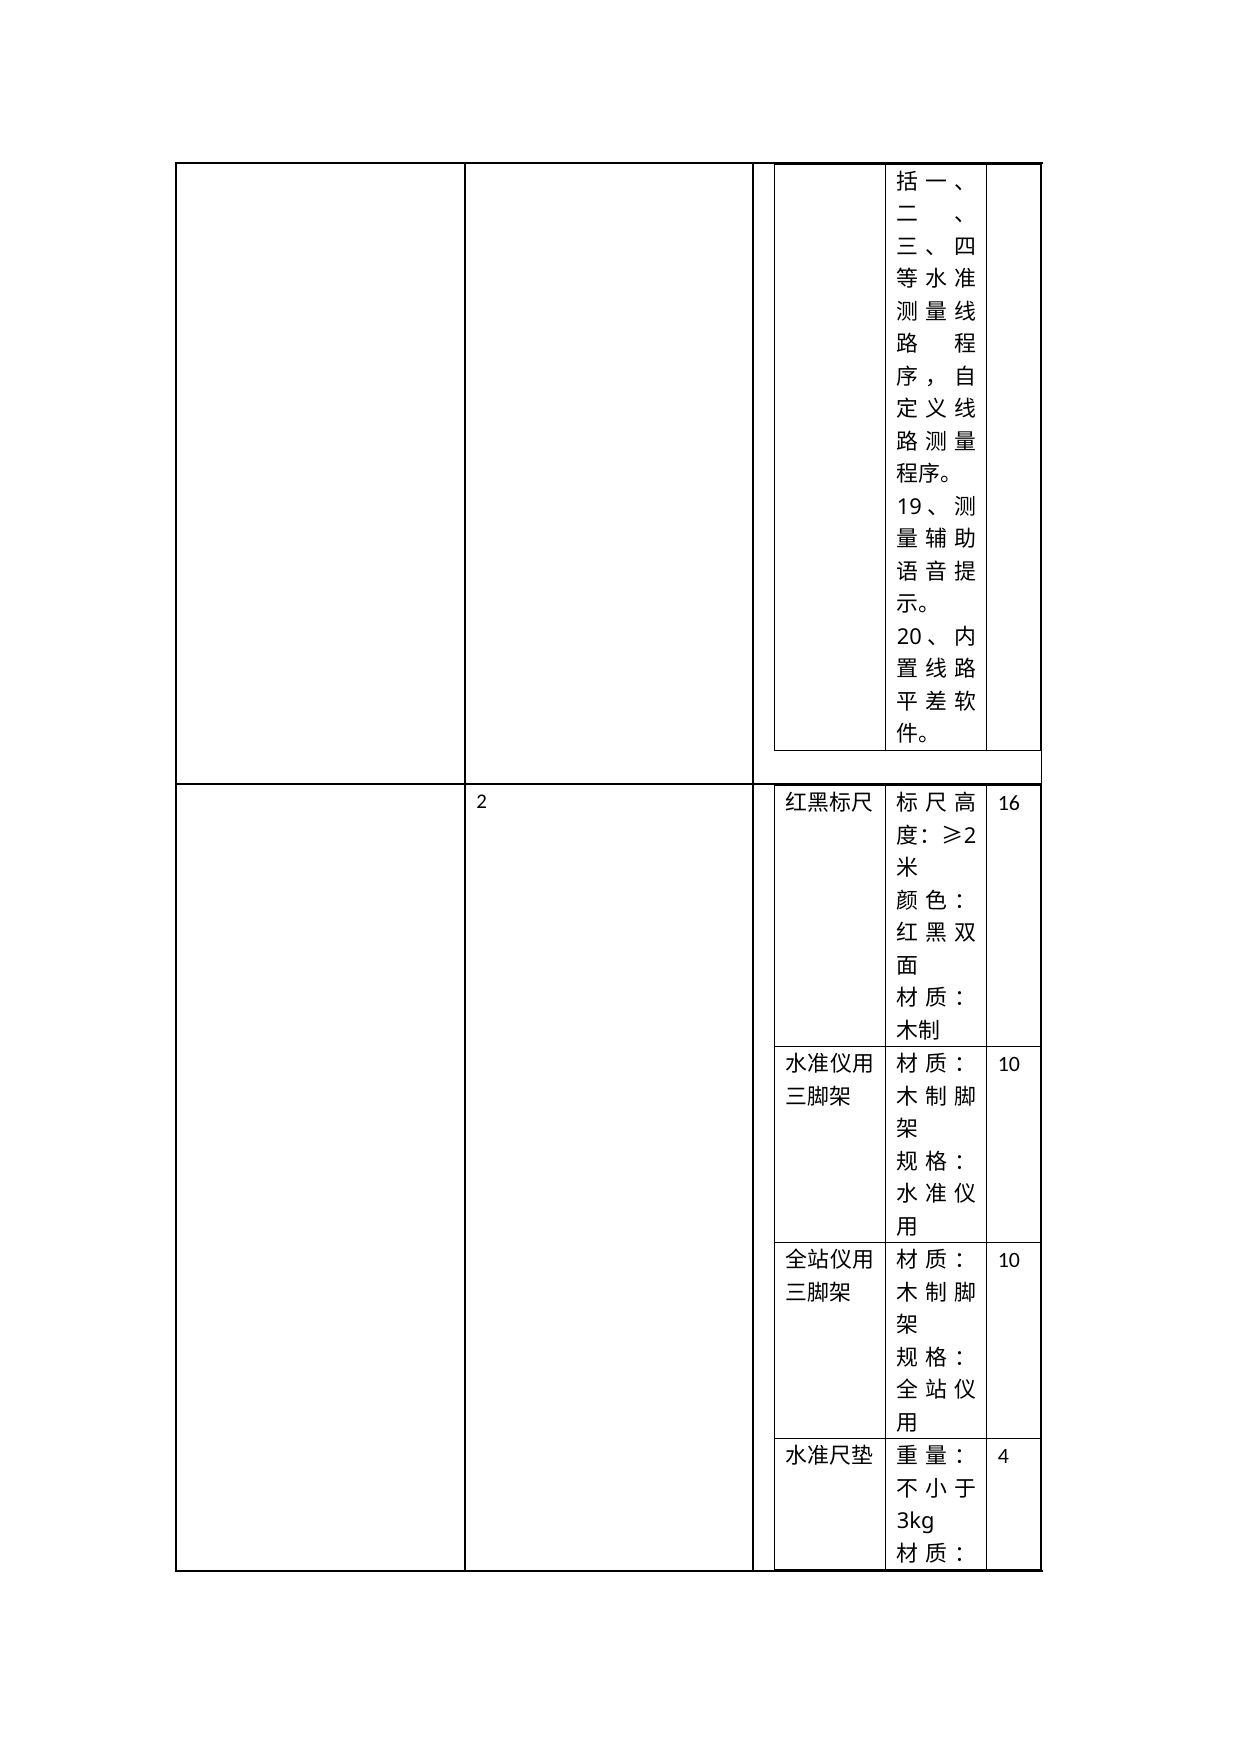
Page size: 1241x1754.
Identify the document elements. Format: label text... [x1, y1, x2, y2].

table_cell [886, 1439, 986, 1569]
table_cell [987, 1047, 1040, 1242]
table_cell [886, 786, 986, 1046]
table_cell 1 [466, 164, 752, 783]
table_cell [987, 1243, 1040, 1438]
table_cell [886, 1243, 986, 1438]
table_cell 2 [466, 785, 752, 1570]
table_cell [754, 785, 774, 1570]
table_cell [177, 785, 464, 1570]
table_cell [987, 1439, 1040, 1569]
table_cell [754, 164, 1041, 783]
table_cell [775, 786, 885, 1046]
table_cell [775, 1047, 885, 1242]
table_cell [886, 1047, 986, 1242]
table_cell [775, 1439, 885, 1569]
table_cell [775, 1243, 885, 1438]
table_cell [177, 164, 464, 783]
table_cell [987, 786, 1040, 1046]
